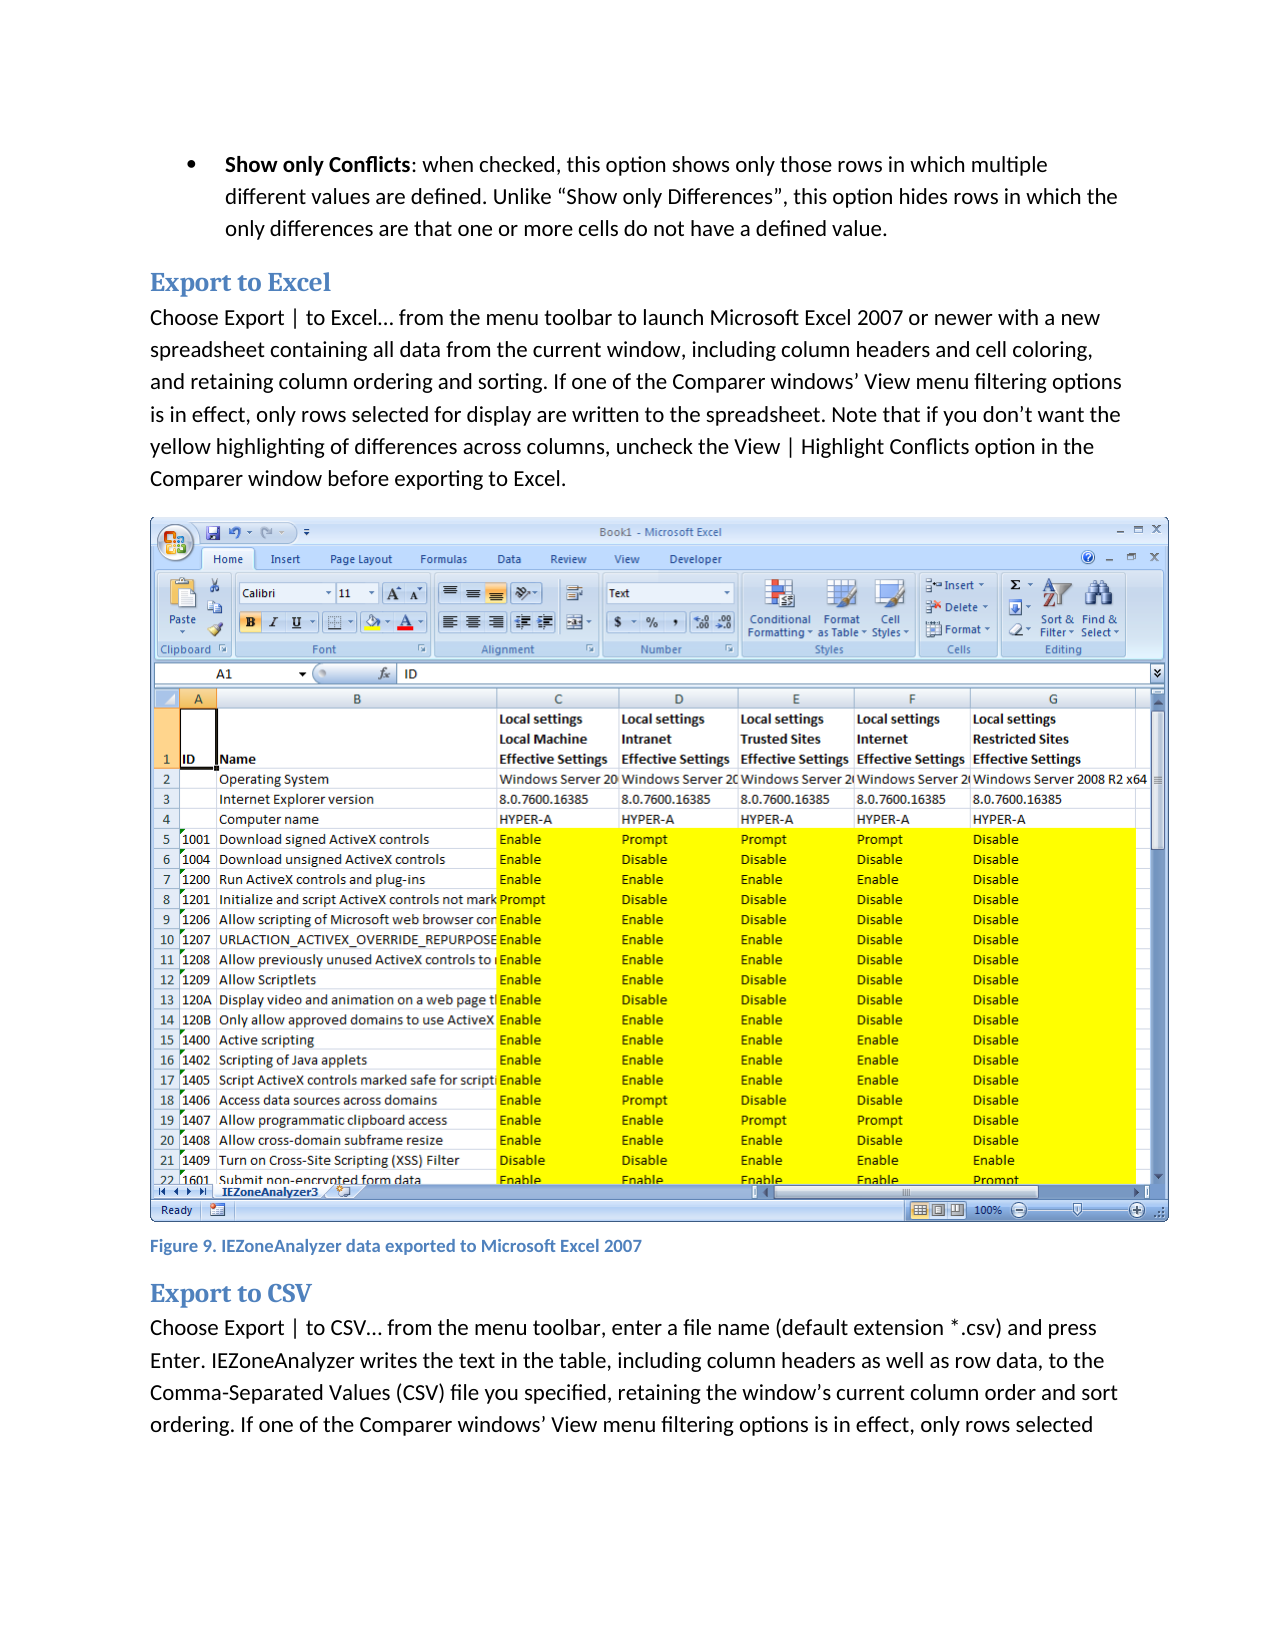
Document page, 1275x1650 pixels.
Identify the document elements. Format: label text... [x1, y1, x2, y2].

text Choose Export | to Excel… from the menu toolbar to launch Microsoft Excel 2007 or newer with a new spreadsheet containing all data from the current window, including column headers and cell coloring, and retaining column ordering and sorting. If one of the Comparer windows’ View menu filtering options is in effect, only rows selected for display are written to the spreadsheet. Note that if you don’t want the yellow highlighting of differences across columns, uncheck the View | Highlight Conflicts option in the Comparer window before exporting to Excel. [150, 303, 1125, 492]
text Figure 9. IEZoneAnalyzer data exported to Microsoft Excel 2007 [150, 1234, 1125, 1257]
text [150, 1313, 1125, 1438]
list Show only Conflicts: when checked, this option shows only those rows in which multiple different values are defined. Unlike “Show only Differences”, this option hides rows in which the only differences are that one or more cells do not have a defined value. [187, 150, 1125, 242]
subtitle Export to CSV [150, 1278, 1125, 1309]
subtitle Export to Excel [150, 267, 1125, 298]
picture [150, 517, 1169, 1222]
